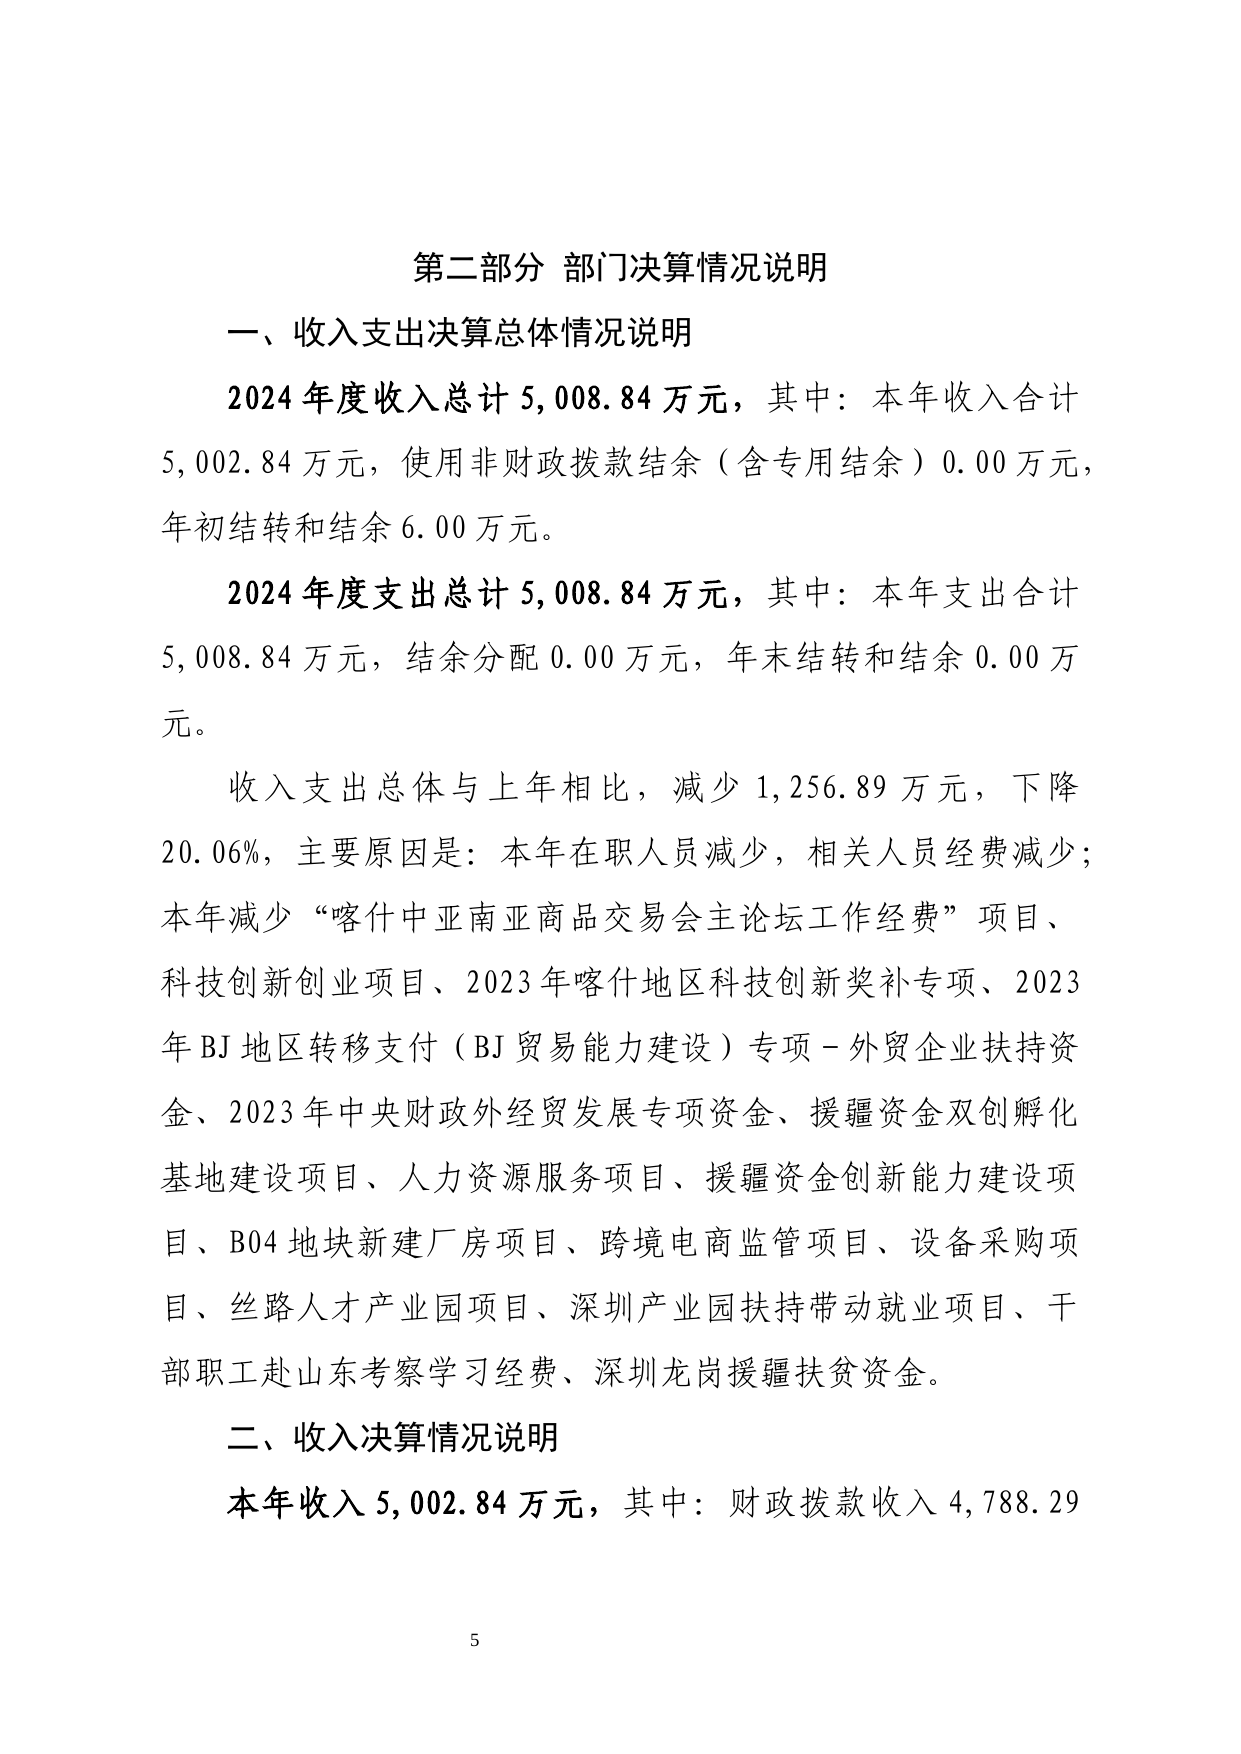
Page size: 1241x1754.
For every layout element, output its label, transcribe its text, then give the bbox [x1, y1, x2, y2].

text 二、收入决算情况说明 [159, 1403, 1081, 1468]
text 收入支出总体与上年相比，减少1,256.89万元，下降20.06%，主要原因是：本年在职人员减少，相关人员经费减少；本年减少“喀什中亚南亚商品交易会主论坛工作经费”项目、科技创新创业项目、2023年喀什地区科技创新奖补专项、2023年BJ地区转移支付（BJ贸易能力建设）专项－外贸企业扶持资金、2023年中央财政外经贸发展专项资金、援疆资金双创孵化基地建设项目、人力资源服务项目、援疆资金创新能力建设项目、B04地块新建厂房项目、跨境电商监管项目、设备采购项目、丝路人才产业园项目、深圳产业园扶持带动就业项目、干部职工赴山东考察学习经费、深圳龙岗援疆扶贫资金。 [159, 753, 1081, 1403]
text 一、收入支出决算总体情况说明 [159, 298, 1081, 363]
text 第二部分 部门决算情况说明 [159, 233, 1081, 298]
text 2024年度支出总计5,008.84万元，其中：本年支出合计5,008.84万元，结余分配0.00万元，年末结转和结余0.00万元。 [159, 558, 1081, 753]
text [159, 1468, 1081, 1533]
text 2024年度收入总计5,008.84万元，其中：本年收入合计5,002.84万元，使用非财政拨款结余（含专用结余）0.00万元，年初结转和结余6.00万元。 [159, 363, 1081, 558]
